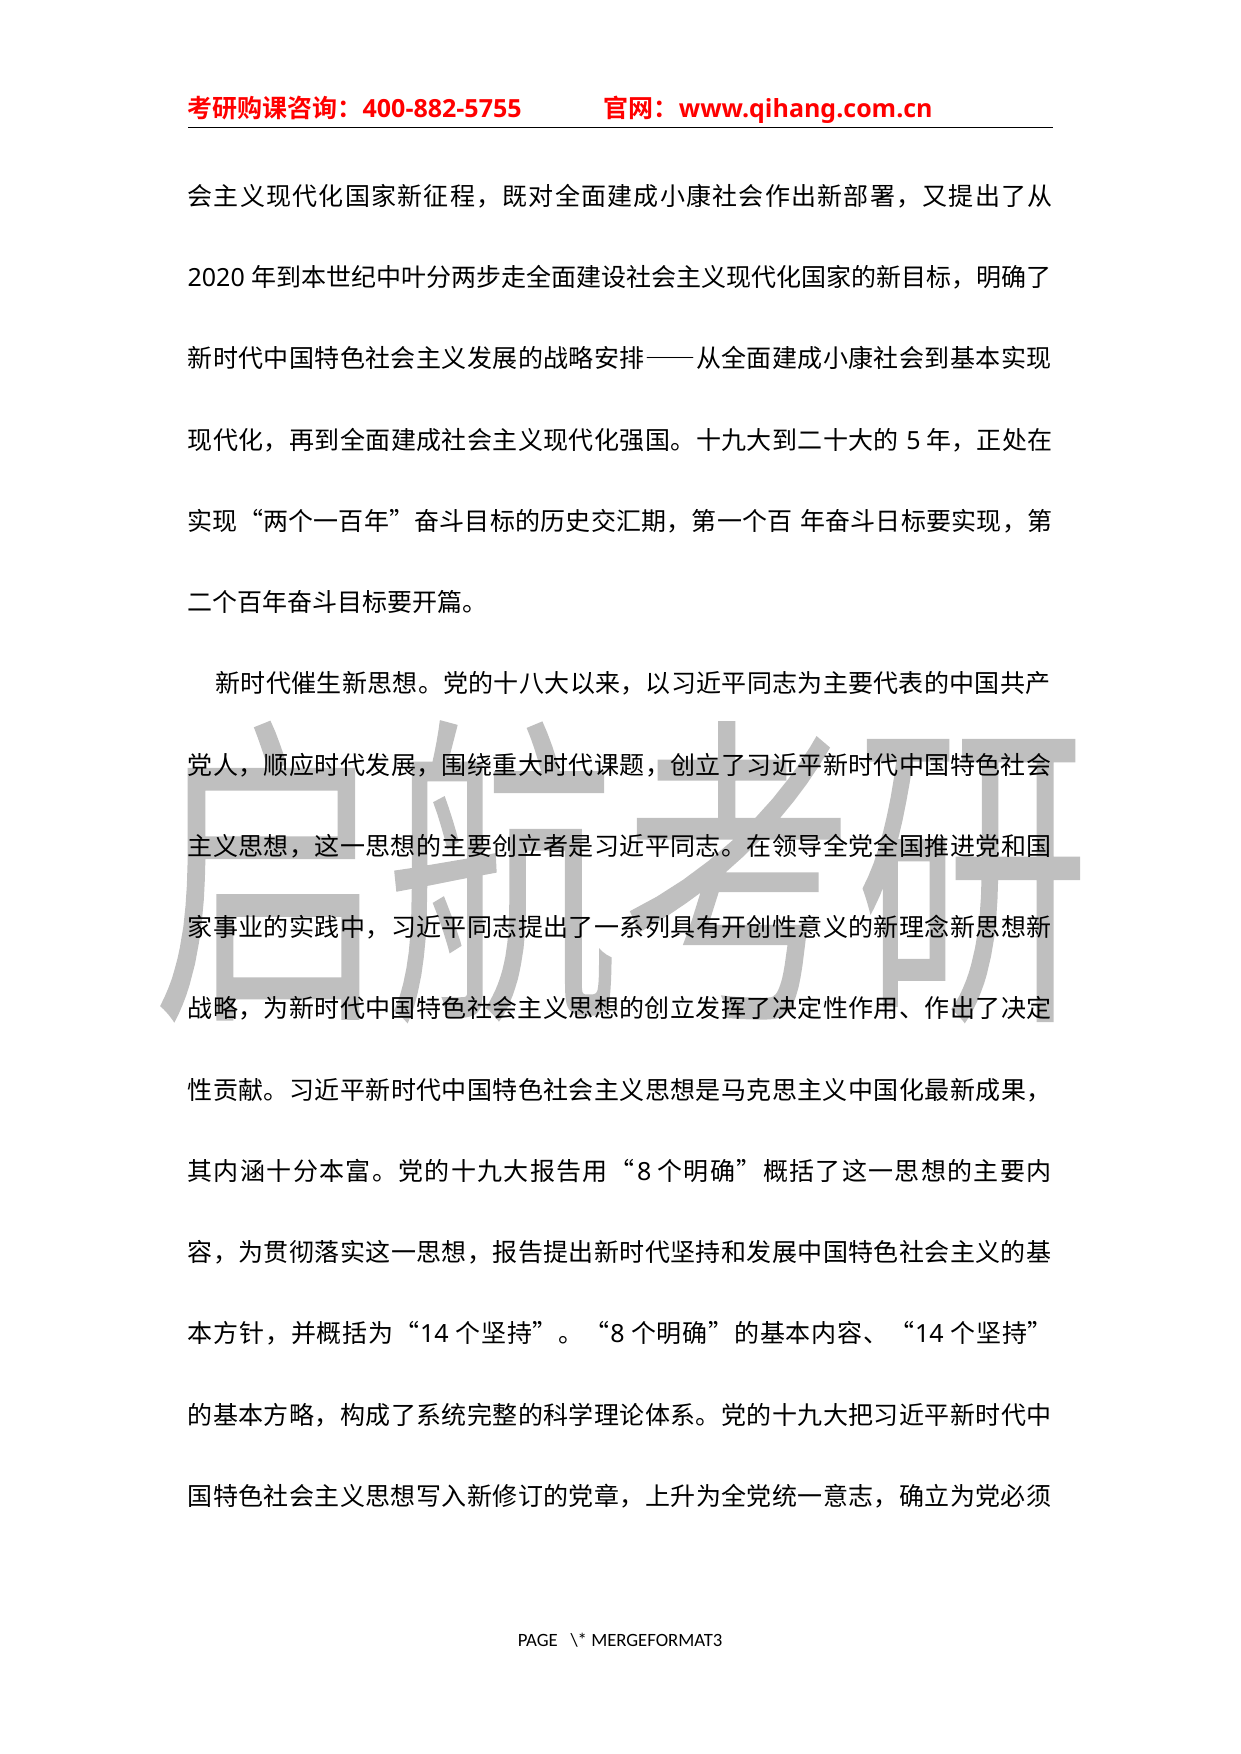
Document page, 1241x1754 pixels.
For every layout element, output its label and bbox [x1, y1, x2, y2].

list [187, 162, 1053, 1527]
